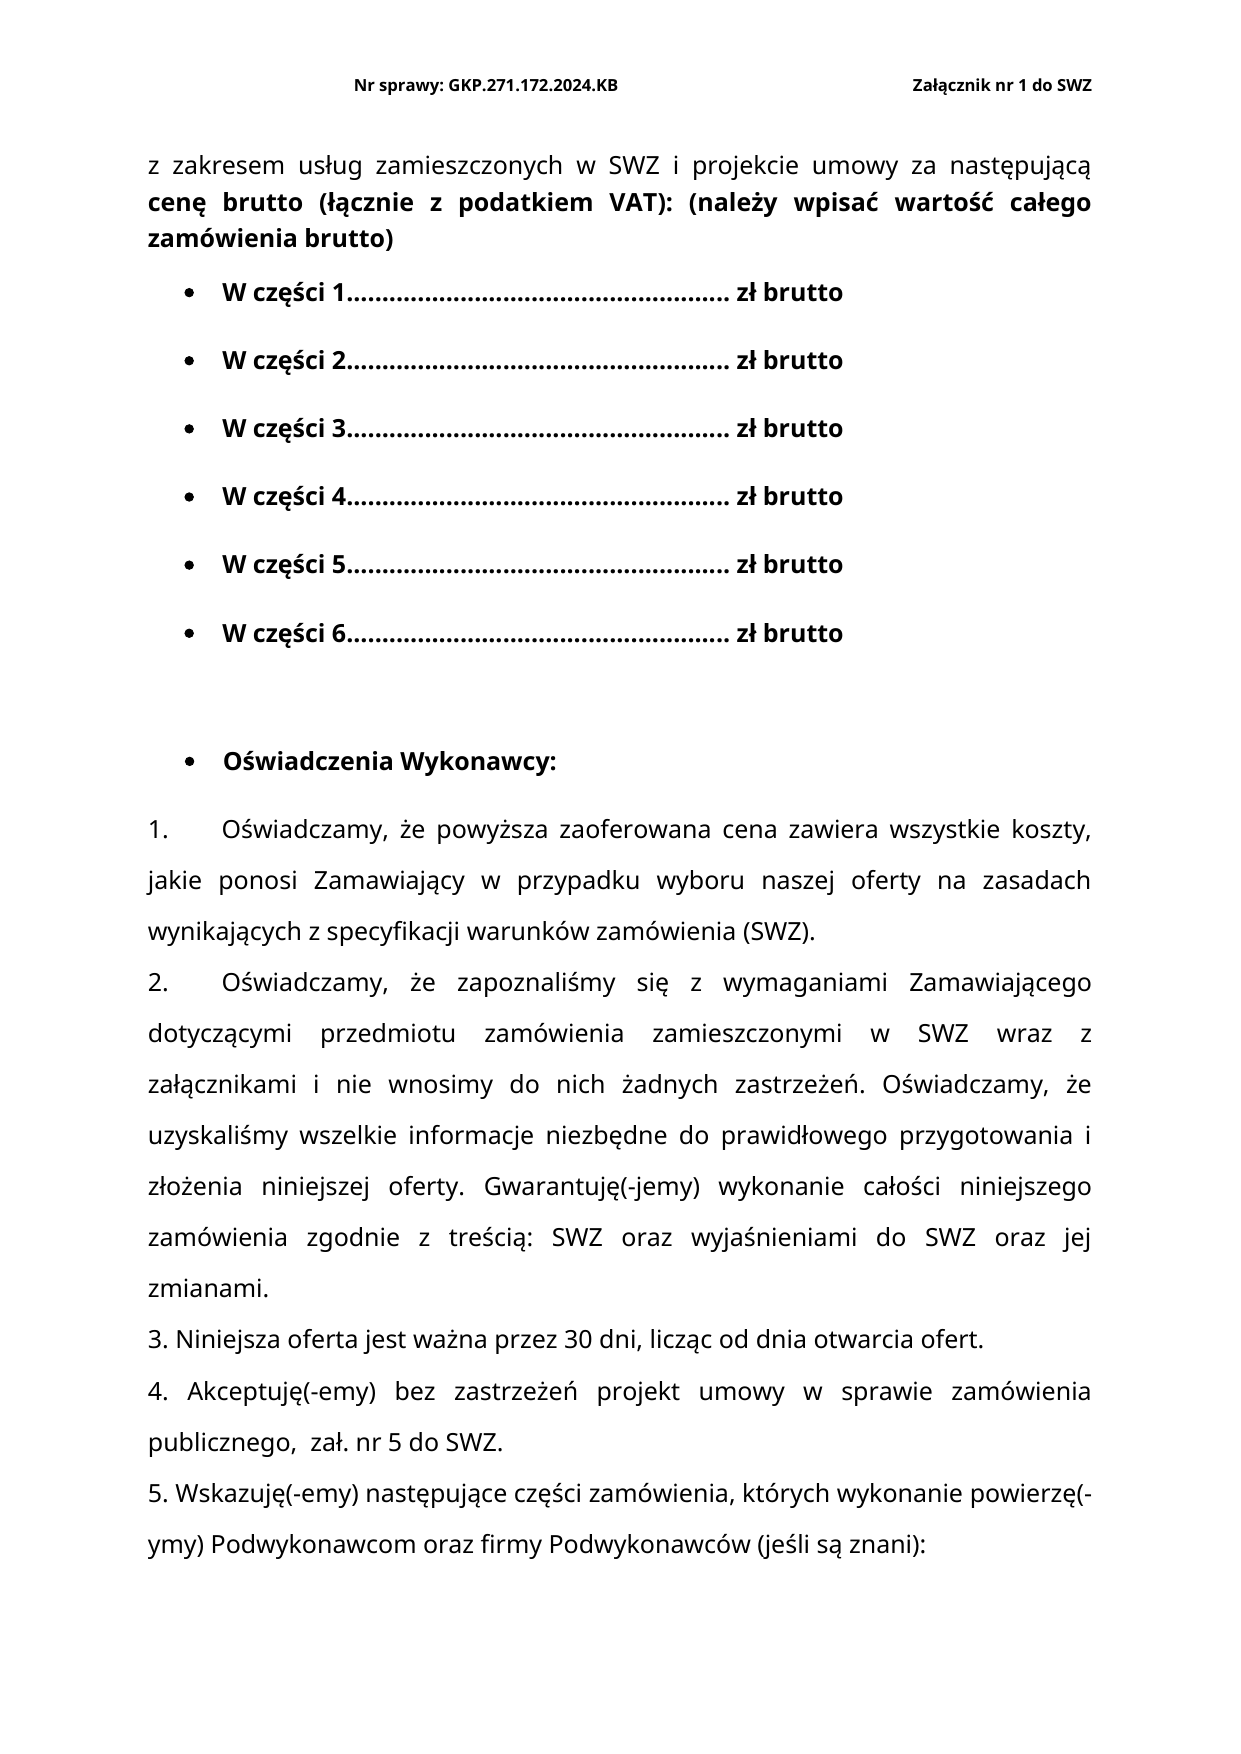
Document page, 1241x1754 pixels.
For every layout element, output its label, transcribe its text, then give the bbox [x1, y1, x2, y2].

text 2. Oświadczamy, że zapoznaliśmy się z wymaganiami Zamawiającego dotyczącymi przedmiotu zamówienia zamieszczonymi w SWZ wraz z załącznikami i nie wnosimy do nich żadnych zastrzeżeń. Oświadczamy, że uzyskaliśmy wszelkie informacje niezbędne do prawidłowego przygotowania i złożenia niniejszej oferty. Gwarantuję(-jemy) wykonanie całości niniejszego zamówienia zgodnie z treścią: SWZ oraz wyjaśnieniami do SWZ oraz jej zmianami. [148, 965, 1093, 1305]
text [148, 148, 1093, 255]
text 3. Niniejsza oferta jest ważna przez 30 dni, licząc od dnia otwarcia ofert. [148, 1322, 1093, 1356]
list W części 4...................................................... zł brutto [185, 479, 1093, 513]
list W części 5...................................................... zł brutto [185, 547, 1093, 581]
text 1. Oświadczamy, że powyższa zaoferowana cena zawiera wszystkie koszty, jakie ponosi Zamawiający w przypadku wyboru naszej oferty na zasadach wynikających z specyfikacji warunków zamówienia (SWZ). [148, 812, 1093, 948]
list Oświadczenia Wykonawcy: [185, 743, 1093, 777]
list W części 3...................................................... zł brutto [185, 411, 1093, 445]
text 4. Akceptuję(-emy) bez zastrzeżeń projekt umowy w sprawie zamówienia publicznego, zał. nr 5 do SWZ. [148, 1373, 1093, 1458]
text 5. Wskazuję(-emy) następujące części zamówienia, których wykonanie powierzę(-ymy) Podwykonawcom oraz firmy Podwykonawców (jeśli są znani): [148, 1475, 1093, 1560]
list W części 2...................................................... zł brutto [185, 343, 1093, 377]
list W części 6...................................................... zł brutto [185, 615, 1093, 649]
list W części 1...................................................... zł brutto [185, 274, 1093, 309]
